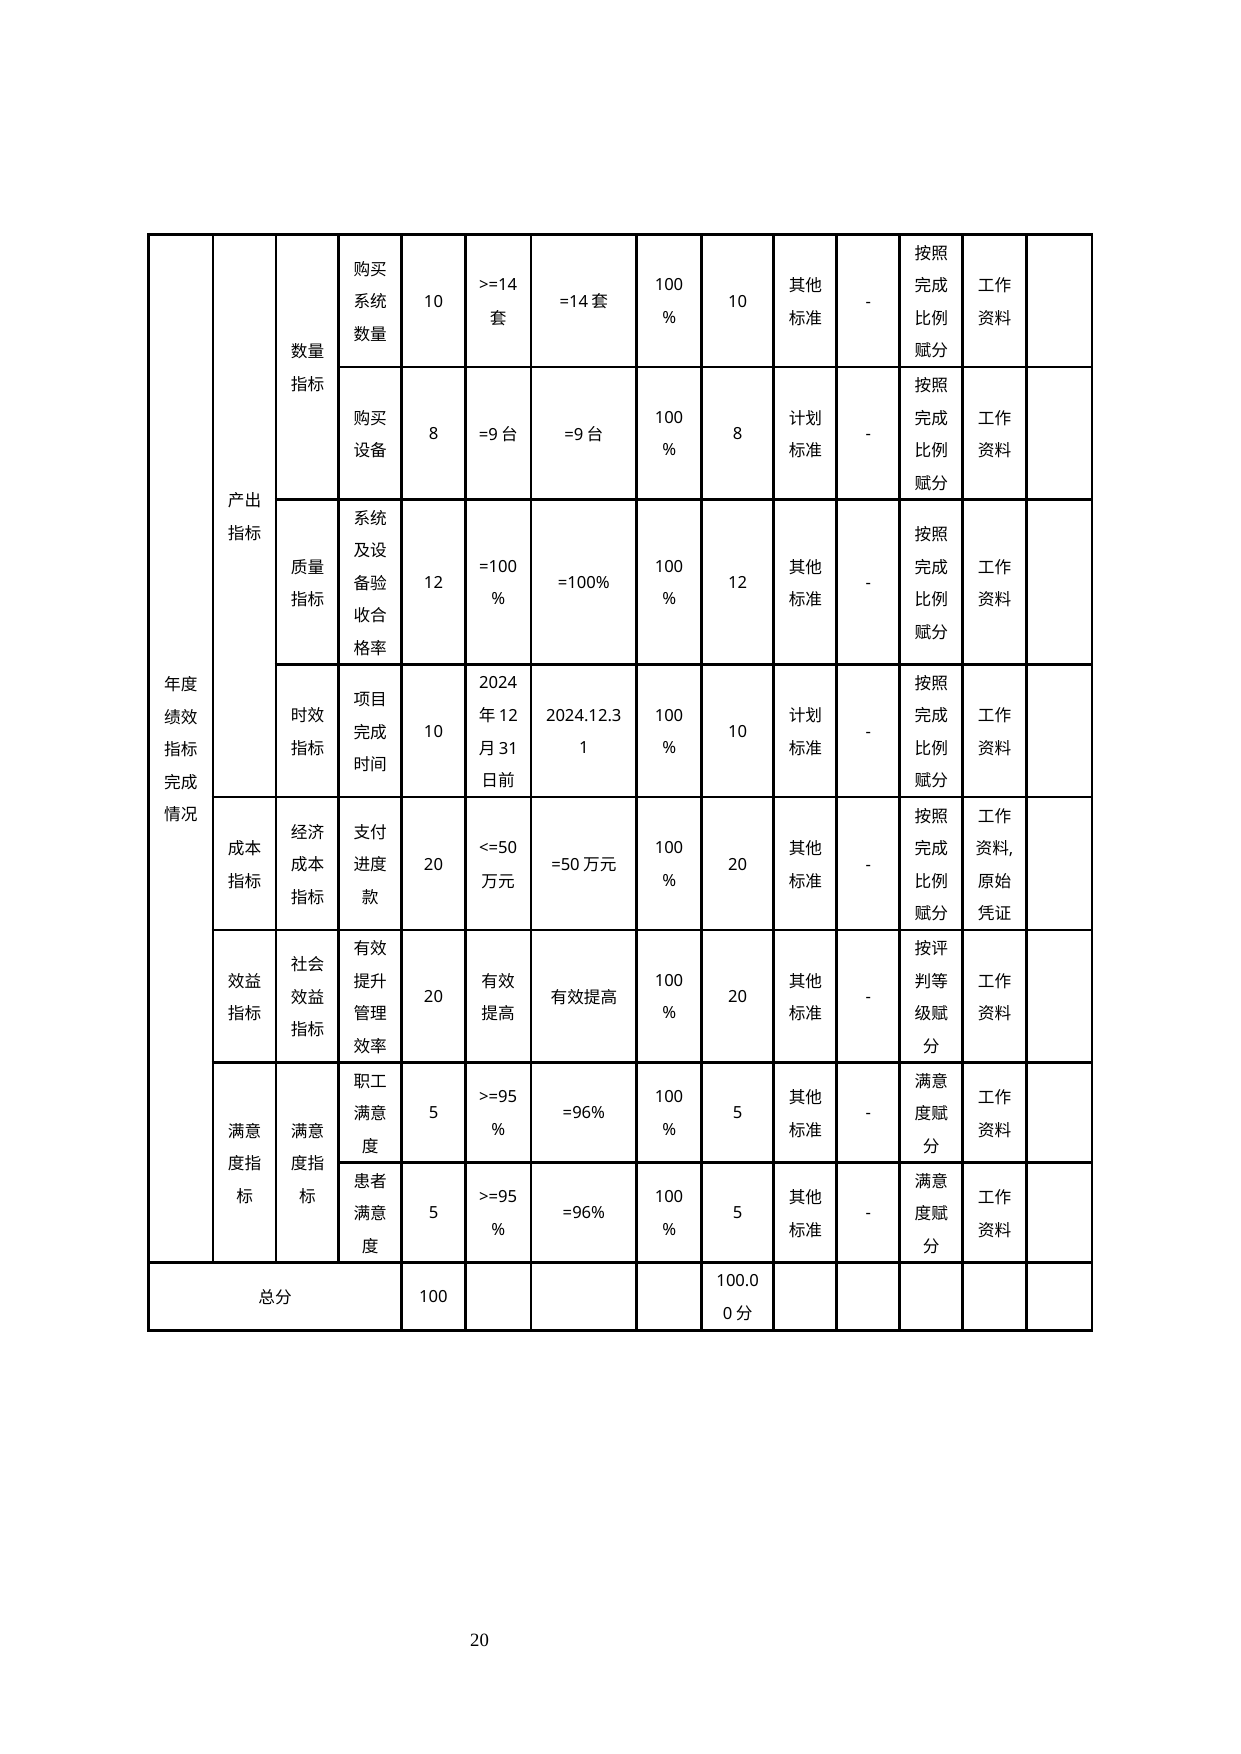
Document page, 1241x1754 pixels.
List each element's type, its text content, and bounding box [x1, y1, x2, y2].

table_cell 10 [703, 666, 772, 796]
table_cell [1028, 931, 1091, 1061]
table_cell 计划标准 [775, 368, 835, 498]
table_cell 12 [403, 501, 464, 663]
table_cell 购买设备 [340, 368, 400, 498]
table_cell 20 [403, 931, 464, 1061]
table_cell 100% [638, 236, 700, 366]
table_cell 工作资料 [964, 931, 1025, 1061]
table_cell 时效指标 [277, 666, 337, 796]
table_cell 5 [703, 1064, 772, 1161]
table_cell [1028, 798, 1091, 928]
table_cell [1028, 1264, 1091, 1329]
table_cell 计划标准 [775, 666, 835, 796]
table_cell 满意度赋分 [901, 1164, 961, 1261]
table_cell 效益指标 [214, 931, 275, 1061]
table_cell 100 [403, 1264, 464, 1329]
table_cell 10 [703, 236, 772, 366]
table_cell - [838, 666, 898, 796]
table_cell 10 [403, 236, 464, 366]
table_cell 工作资料,原始凭证 [964, 798, 1025, 928]
table_cell >=95% [467, 1064, 530, 1161]
table_cell 5 [703, 1164, 772, 1261]
table_cell 5 [403, 1164, 464, 1261]
table_cell 经济成本指标 [277, 798, 337, 928]
table_cell 其他标准 [775, 931, 835, 1061]
table_cell - [838, 501, 898, 663]
table_cell [1028, 666, 1091, 796]
table_cell 工作资料 [964, 368, 1025, 498]
table_cell 满意度指标 [214, 1064, 275, 1261]
table_cell 工作资料 [964, 666, 1025, 796]
table_cell 购买系统数量 [340, 236, 400, 366]
table_cell 按照完成比例赋分 [901, 501, 961, 663]
table_cell 工作资料 [964, 1164, 1025, 1261]
table_cell 有效提高 [467, 931, 530, 1061]
table_cell [1028, 1164, 1091, 1261]
table_cell =100% [532, 501, 635, 663]
table_cell 12 [703, 501, 772, 663]
table_cell [638, 1264, 700, 1329]
table_cell 项目完成时间 [340, 666, 400, 796]
table_cell 有效提升管理效率 [340, 931, 400, 1061]
table_cell 按照完成比例赋分 [901, 368, 961, 498]
table_cell [901, 1264, 961, 1329]
table_cell 8 [403, 368, 464, 498]
table_cell 20 [703, 931, 772, 1061]
table_cell 100% [638, 368, 700, 498]
table_cell 其他标准 [775, 1164, 835, 1261]
table_cell - [838, 931, 898, 1061]
table_cell 年度绩效指标完成情况 [150, 236, 212, 1261]
table_cell - [838, 1064, 898, 1161]
table_cell [1028, 368, 1091, 498]
table_cell 工作资料 [964, 236, 1025, 366]
table_cell 20 [703, 798, 772, 928]
table_cell 按照完成比例赋分 [901, 798, 961, 928]
table_cell >=95% [467, 1164, 530, 1261]
table_cell 成本指标 [214, 798, 275, 928]
table_cell [467, 1264, 530, 1329]
table_cell 工作资料 [964, 501, 1025, 663]
table_cell - [838, 368, 898, 498]
table_cell [838, 1264, 898, 1329]
table_cell 工作资料 [964, 1064, 1025, 1161]
table_cell 产出指标 [214, 236, 275, 796]
table_cell =96% [532, 1164, 635, 1261]
table_cell 100% [638, 501, 700, 663]
table_cell 按评判等级赋分 [901, 931, 961, 1061]
table_cell =96% [532, 1064, 635, 1161]
table_cell =9台 [532, 368, 635, 498]
table_cell [964, 1264, 1025, 1329]
table_cell =50万元 [532, 798, 635, 928]
table_cell 按照完成比例赋分 [901, 666, 961, 796]
table_cell 100% [638, 1164, 700, 1261]
table_cell 质量指标 [277, 501, 337, 663]
table_cell [775, 1264, 835, 1329]
table_cell - [838, 1164, 898, 1261]
table_cell 患者满意度 [340, 1164, 400, 1261]
table_cell 100.00分 [703, 1264, 772, 1329]
table_cell - [838, 798, 898, 928]
table_cell 职工满意度 [340, 1064, 400, 1161]
table_cell [1028, 236, 1091, 366]
table_cell [1028, 501, 1091, 663]
table_cell =14套 [532, 236, 635, 366]
table_cell - [838, 236, 898, 366]
table_cell 满意度指标 [277, 1064, 337, 1261]
table_cell 满意度赋分 [901, 1064, 961, 1161]
table_cell 其他标准 [775, 798, 835, 928]
table_cell 2024年12月31日前 [467, 666, 530, 796]
table_cell 按照完成比例赋分 [901, 236, 961, 366]
table_cell 5 [403, 1064, 464, 1161]
table_cell 10 [403, 666, 464, 796]
table_cell 2024.12.31 [532, 666, 635, 796]
table_cell 100% [638, 931, 700, 1061]
table_cell 支付进度款 [340, 798, 400, 928]
table_cell 8 [703, 368, 772, 498]
table_cell 社会效益指标 [277, 931, 337, 1061]
table_cell >=14套 [467, 236, 530, 366]
table_cell 系统及设备验收合格率 [340, 501, 400, 663]
table_cell 数量指标 [277, 236, 337, 498]
table_cell 100% [638, 666, 700, 796]
table_cell <=50万元 [467, 798, 530, 928]
table_cell =9台 [467, 368, 530, 498]
table_cell 总分 [150, 1264, 400, 1329]
table_cell 100% [638, 798, 700, 928]
table_cell 其他标准 [775, 1064, 835, 1161]
table_cell 20 [403, 798, 464, 928]
table_cell 其他标准 [775, 501, 835, 663]
table_cell [1028, 1064, 1091, 1161]
table_cell =100% [467, 501, 530, 663]
table_cell 100% [638, 1064, 700, 1161]
table_cell [532, 1264, 635, 1329]
table_cell 有效提高 [532, 931, 635, 1061]
table_cell 其他标准 [775, 236, 835, 366]
